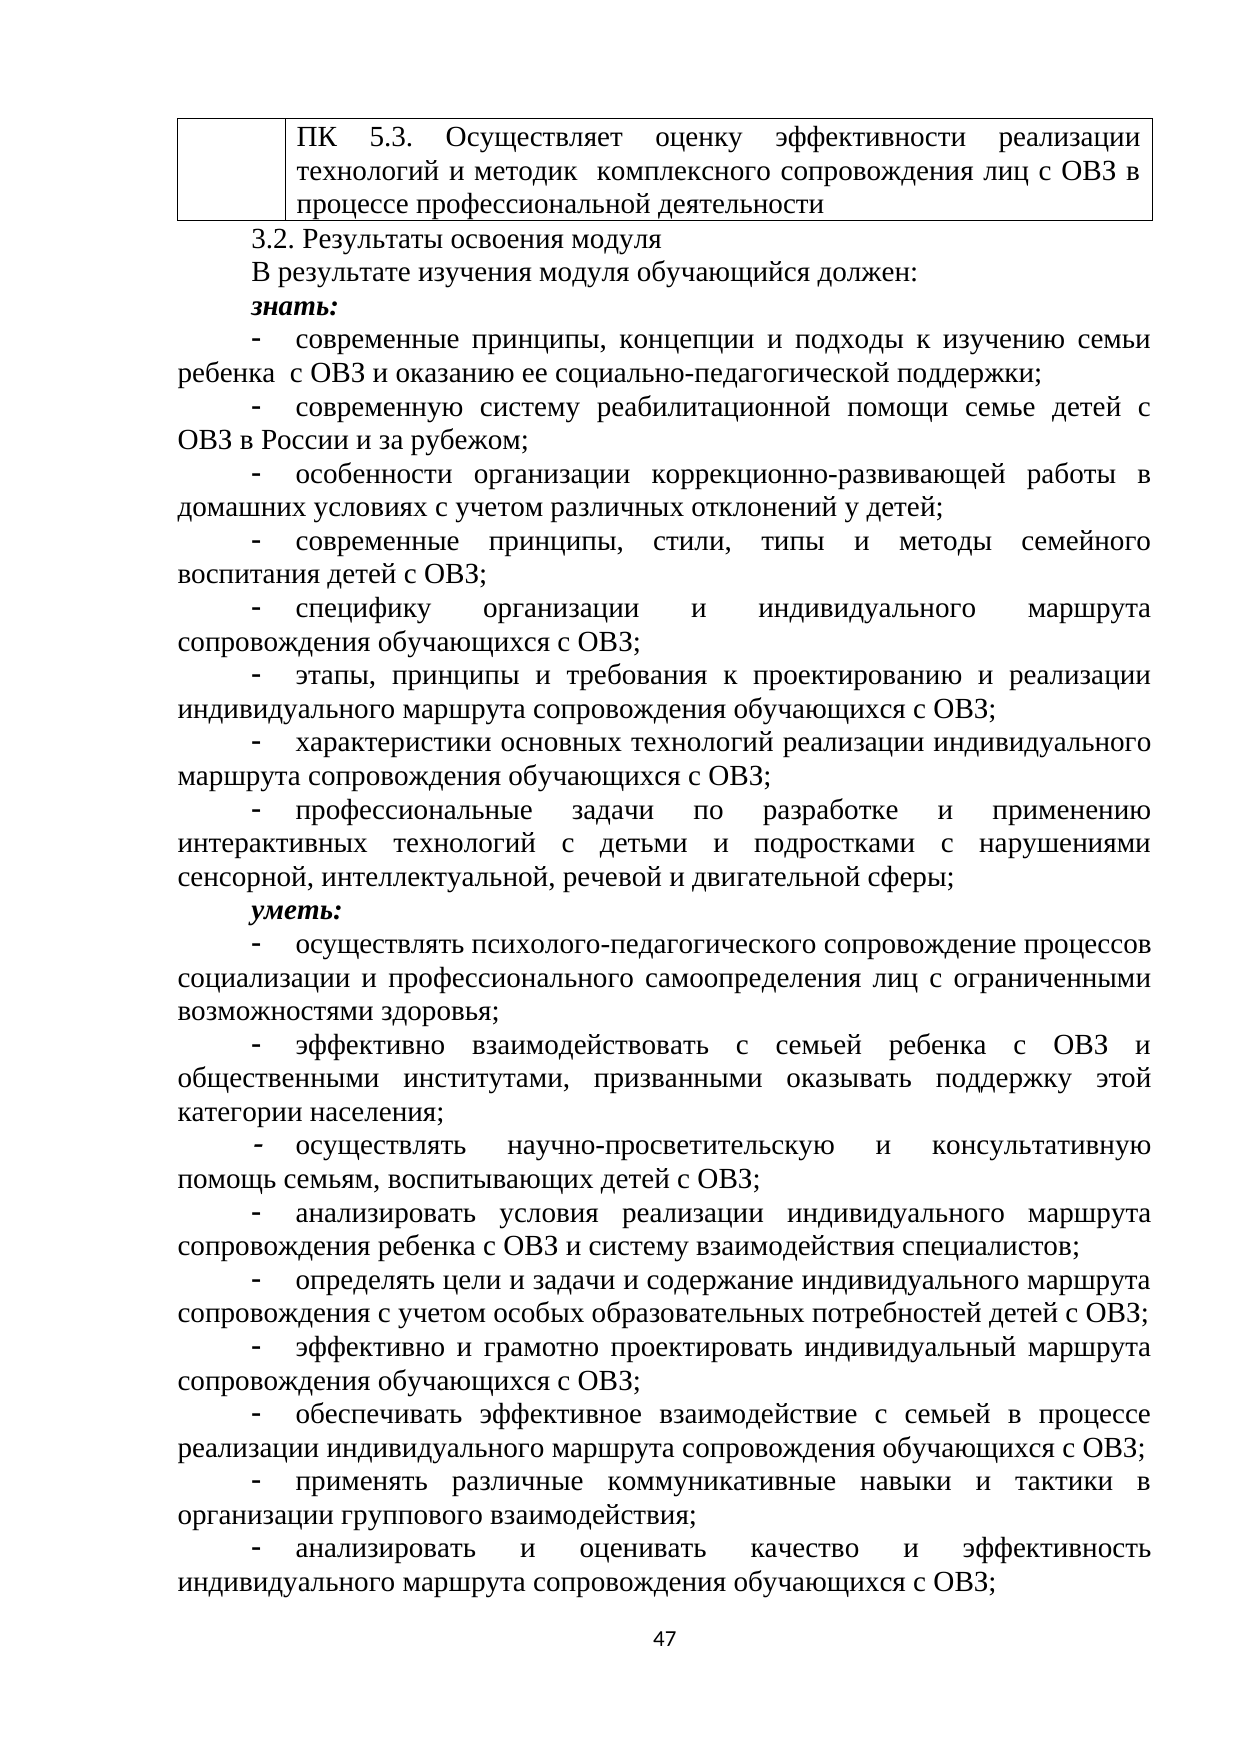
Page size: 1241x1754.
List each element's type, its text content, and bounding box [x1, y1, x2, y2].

list современную систему реабилитационной помощи семье детей с ОВЗ в России и за рубежом; [177, 389, 1152, 456]
list современные принципы, концепции и подходы к изучению семьи ребенка с ОВЗ и оказанию ее социально-педагогической поддержки; [177, 321, 1152, 389]
list эффективно взаимодействовать с семьей ребенка с ОВЗ и общественными институтами, призванными оказывать поддержку этой категории населения; [177, 1027, 1152, 1127]
text 3.2. Результаты освоения модуля [177, 221, 1152, 254]
list специфику организации и индивидуального маршрута сопровождения обучающихся с ОВЗ; [177, 590, 1152, 657]
list особенности организации коррекционно-развивающей работы в домашних условиях с учетом различных отклонений у детей; [177, 456, 1152, 523]
text В результате изучения модуля обучающийся должен: [177, 254, 1152, 288]
text уметь: [177, 892, 1152, 926]
list осуществлять научно-просветительскую и консультативную помощь семьям, воспитывающих детей с ОВЗ; [177, 1127, 1152, 1195]
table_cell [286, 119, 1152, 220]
list современные принципы, стили, типы и методы семейного воспитания детей с ОВЗ; [177, 523, 1152, 590]
list характеристики основных технологий реализации индивидуального маршрута сопровождения обучающихся с ОВЗ; [177, 724, 1152, 792]
list анализировать условия реализации индивидуального маршрута сопровождения ребенка с ОВЗ и систему взаимодействия специалистов; [177, 1195, 1152, 1262]
list профессиональные задачи по разработке и применению интерактивных технологий с детьми и подростками с нарушениями сенсорной, интеллектуальной, речевой и двигательной сферы; [177, 792, 1152, 892]
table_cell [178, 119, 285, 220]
list обеспечивать эффективное взаимодействие с семьей в процессе реализации индивидуального маршрута сопровождения обучающихся с ОВЗ; [177, 1396, 1152, 1463]
list этапы, принципы и требования к проектированию и реализации индивидуального маршрута сопровождения обучающихся с ОВЗ; [177, 657, 1152, 724]
list эффективно и грамотно проектировать индивидуальный маршрута сопровождения обучающихся с ОВЗ; [177, 1329, 1152, 1396]
list применять различные коммуникативные навыки и тактики в организации группового взаимодействия; [177, 1463, 1152, 1531]
list определять цели и задачи и содержание индивидуального маршрута сопровождения с учетом особых образовательных потребностей детей с ОВЗ; [177, 1262, 1152, 1329]
list анализировать и оценивать качество и эффективность индивидуального маршрута сопровождения обучающихся с ОВЗ; [177, 1531, 1152, 1598]
list осуществлять психолого-педагогического сопровождение процессов социализации и профессионального самоопределения лиц с ограниченными возможностями здоровья; [177, 926, 1152, 1027]
text знать: [177, 288, 1152, 321]
